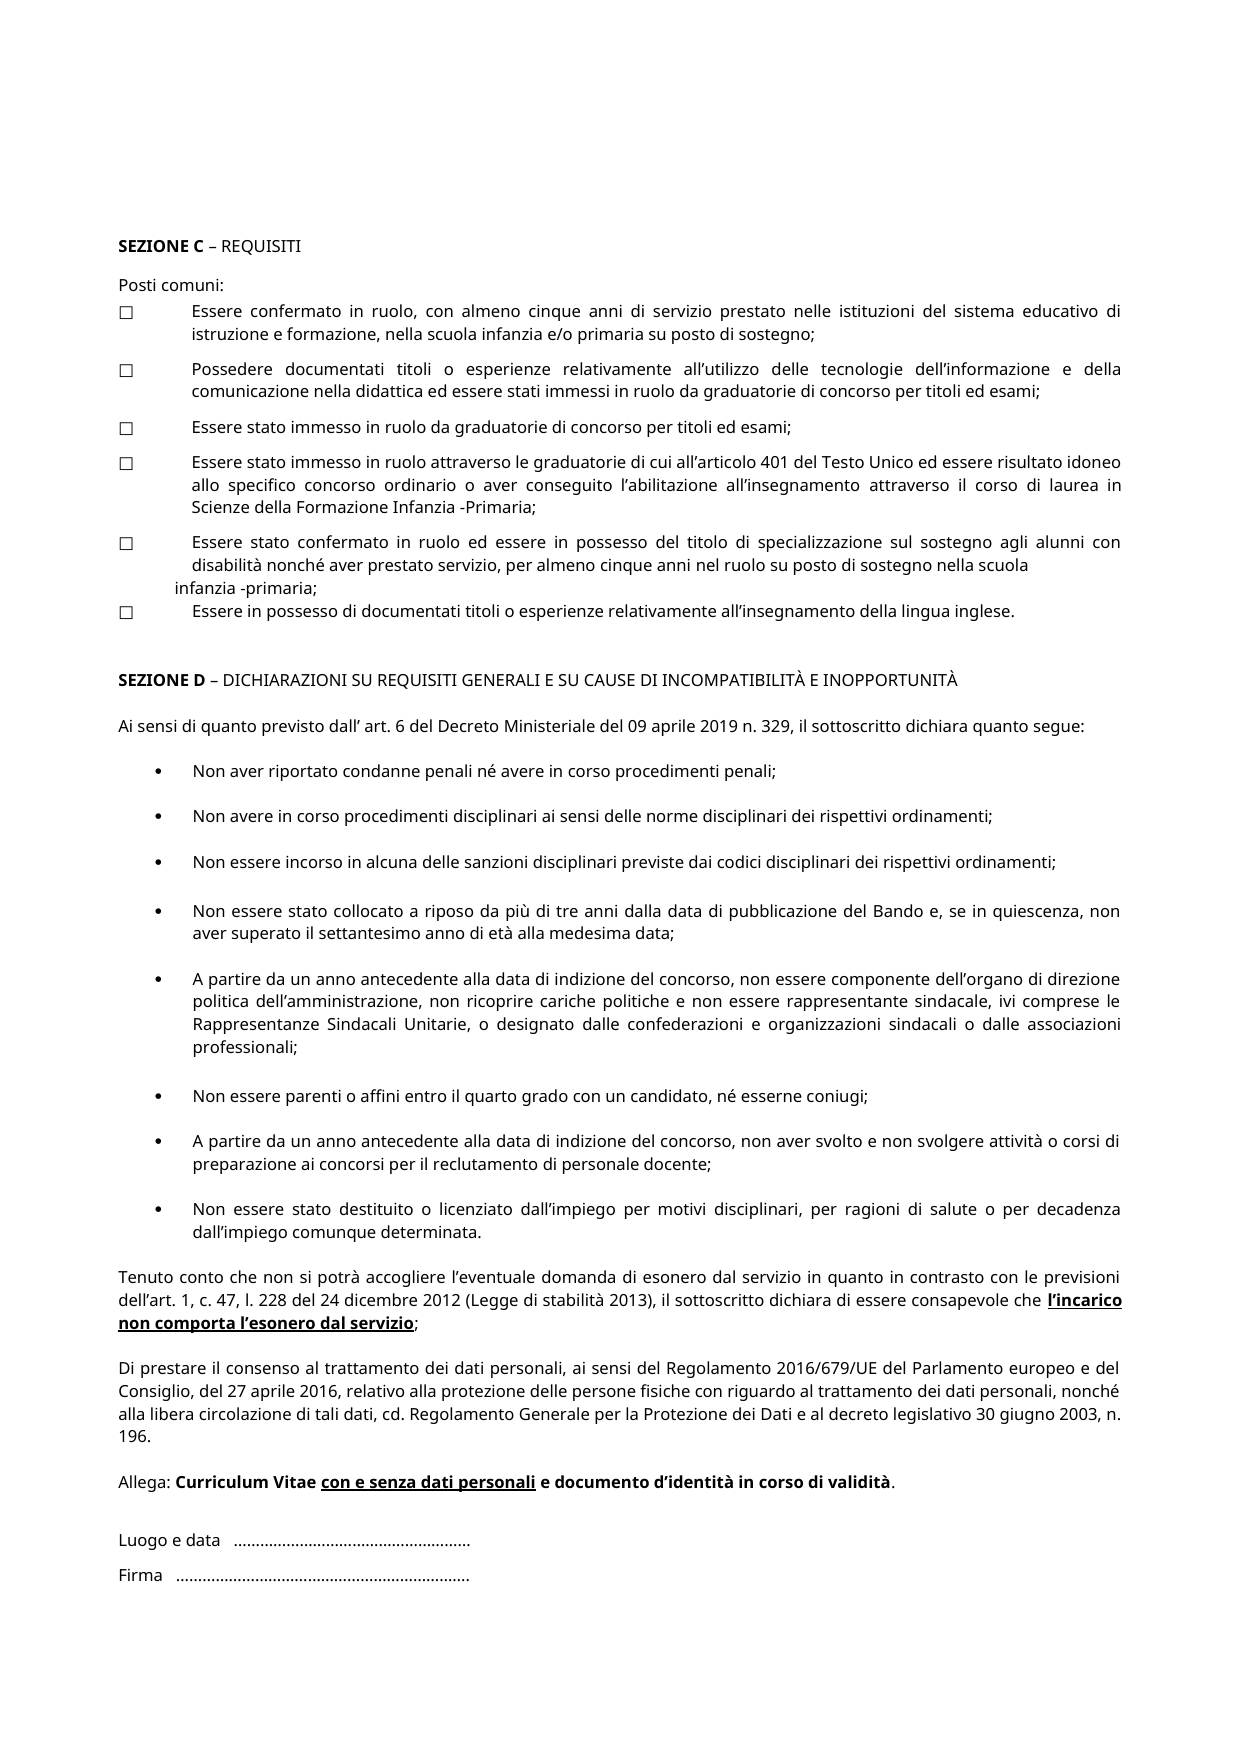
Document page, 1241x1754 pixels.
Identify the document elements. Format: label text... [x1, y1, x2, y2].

text □ Essere confermato in ruolo, con almeno cinque anni di servizio prestato nelle istituzioni del sistema educativo di istruzione e formazione, nella scuola infanzia e/o primaria su posto di sostegno; [118, 299, 1122, 345]
text SEZIONE D – DICHIARAZIONI SU REQUISITI GENERALI E SU CAUSE DI INCOMPATIBILITÀ E INOPPORTUNITÀ [118, 669, 1122, 691]
list Non essere stato collocato a riposo da più di tre anni dalla data di pubblicazione del Bando e, se in quiescenza, non aver superato il settantesimo anno di età alla medesima data; [155, 899, 1122, 944]
text SEZIONE C – REQUISITI [118, 235, 1122, 257]
text □ Possedere documentati titoli o esperienze relativamente all’utilizzo delle tecnologie dell’informazione e della comunicazione nella didattica ed essere stati immessi in ruolo da graduatorie di concorso per titoli ed esami; [118, 357, 1122, 403]
text □ Essere stato immesso in ruolo da graduatorie di concorso per titoli ed esami; [118, 415, 1122, 438]
list Non avere in corso procedimenti disciplinari ai sensi delle norme disciplinari dei rispettivi ordinamenti; [155, 805, 1122, 828]
text □ Essere in possesso di documentati titoli o esperienze relativamente all’insegnamento della lingua inglese. [118, 599, 1122, 622]
list Non aver riportato condanne penali né avere in corso procedimenti penali; [155, 759, 1122, 782]
text Posti comuni: [118, 273, 1122, 296]
text Allega: Curriculum Vitae con e senza dati personali e documento d’identità in corso di validità. [118, 1470, 1122, 1493]
text Firma …………………………………………………………. [118, 1563, 1122, 1586]
text infanzia -primaria; [118, 576, 1122, 599]
list Non essere stato destituito o licenziato dall’impiego per motivi disciplinari, per ragioni di salute o per decadenza dall’impiego comunque determinata. [155, 1198, 1122, 1243]
list Non essere parenti o affini entro il quarto grado con un candidato, né esserne coniugi; [155, 1084, 1122, 1107]
text Luogo e data ……………………………………………… [118, 1528, 1122, 1551]
text □ Essere stato confermato in ruolo ed essere in possesso del titolo di specializzazione sul sostegno agli alunni con disabilità nonché aver prestato servizio, per almeno cinque anni nel ruolo su posto di sostegno nella scuola [118, 531, 1122, 576]
text Di prestare il consenso al trattamento dei dati personali, ai sensi del Regolamento 2016/679/UE del Parlamento europeo e del Consiglio, del 27 aprile 2016, relativo alla protezione delle persone fisiche con riguardo al trattamento dei dati personali, nonché alla libera circolazione di tali dati, cd. Regolamento Generale per la Protezione dei Dati e al decreto legislativo 30 giugno 2003, n. 196. [118, 1357, 1122, 1447]
list A partire da un anno antecedente alla data di indizione del concorso, non essere componente dell’organo di direzione politica dell’amministrazione, non ricoprire cariche politiche e non essere rappresentante sindacale, ivi comprese le Rappresentanze Sindacali Unitarie, o designato dalle confederazioni e organizzazioni sindacali o dalle associazioni professionali; [155, 967, 1122, 1058]
text Tenuto conto che non si potrà accogliere l’eventuale domanda di esonero dal servizio in quanto in contrasto con le previsioni dell’art. 1, c. 47, l. 228 del 24 dicembre 2012 (Legge di stabilità 2013), il sottoscritto dichiara di essere consapevole che l’incarico non comporta l’esonero dal servizio; [118, 1266, 1122, 1334]
text □ Essere stato immesso in ruolo attraverso le graduatorie di cui all’articolo 401 del Testo Unico ed essere risultato idoneo allo specifico concorso ordinario o aver conseguito l’abilitazione all’insegnamento attraverso il corso di laurea in Scienze della Formazione Infanzia -Primaria; [118, 450, 1122, 518]
list Non essere incorso in alcuna delle sanzioni disciplinari previste dai codici disciplinari dei rispettivi ordinamenti; [155, 850, 1122, 873]
list A partire da un anno antecedente alla data di indizione del concorso, non aver svolto e non svolgere attività o corsi di preparazione ai concorsi per il reclutamento di personale docente; [155, 1129, 1122, 1175]
text Ai sensi di quanto previsto dall’ art. 6 del Decreto Ministeriale del 09 aprile 2019 n. 329, il sottoscritto dichiara quanto segue: [118, 714, 1122, 737]
